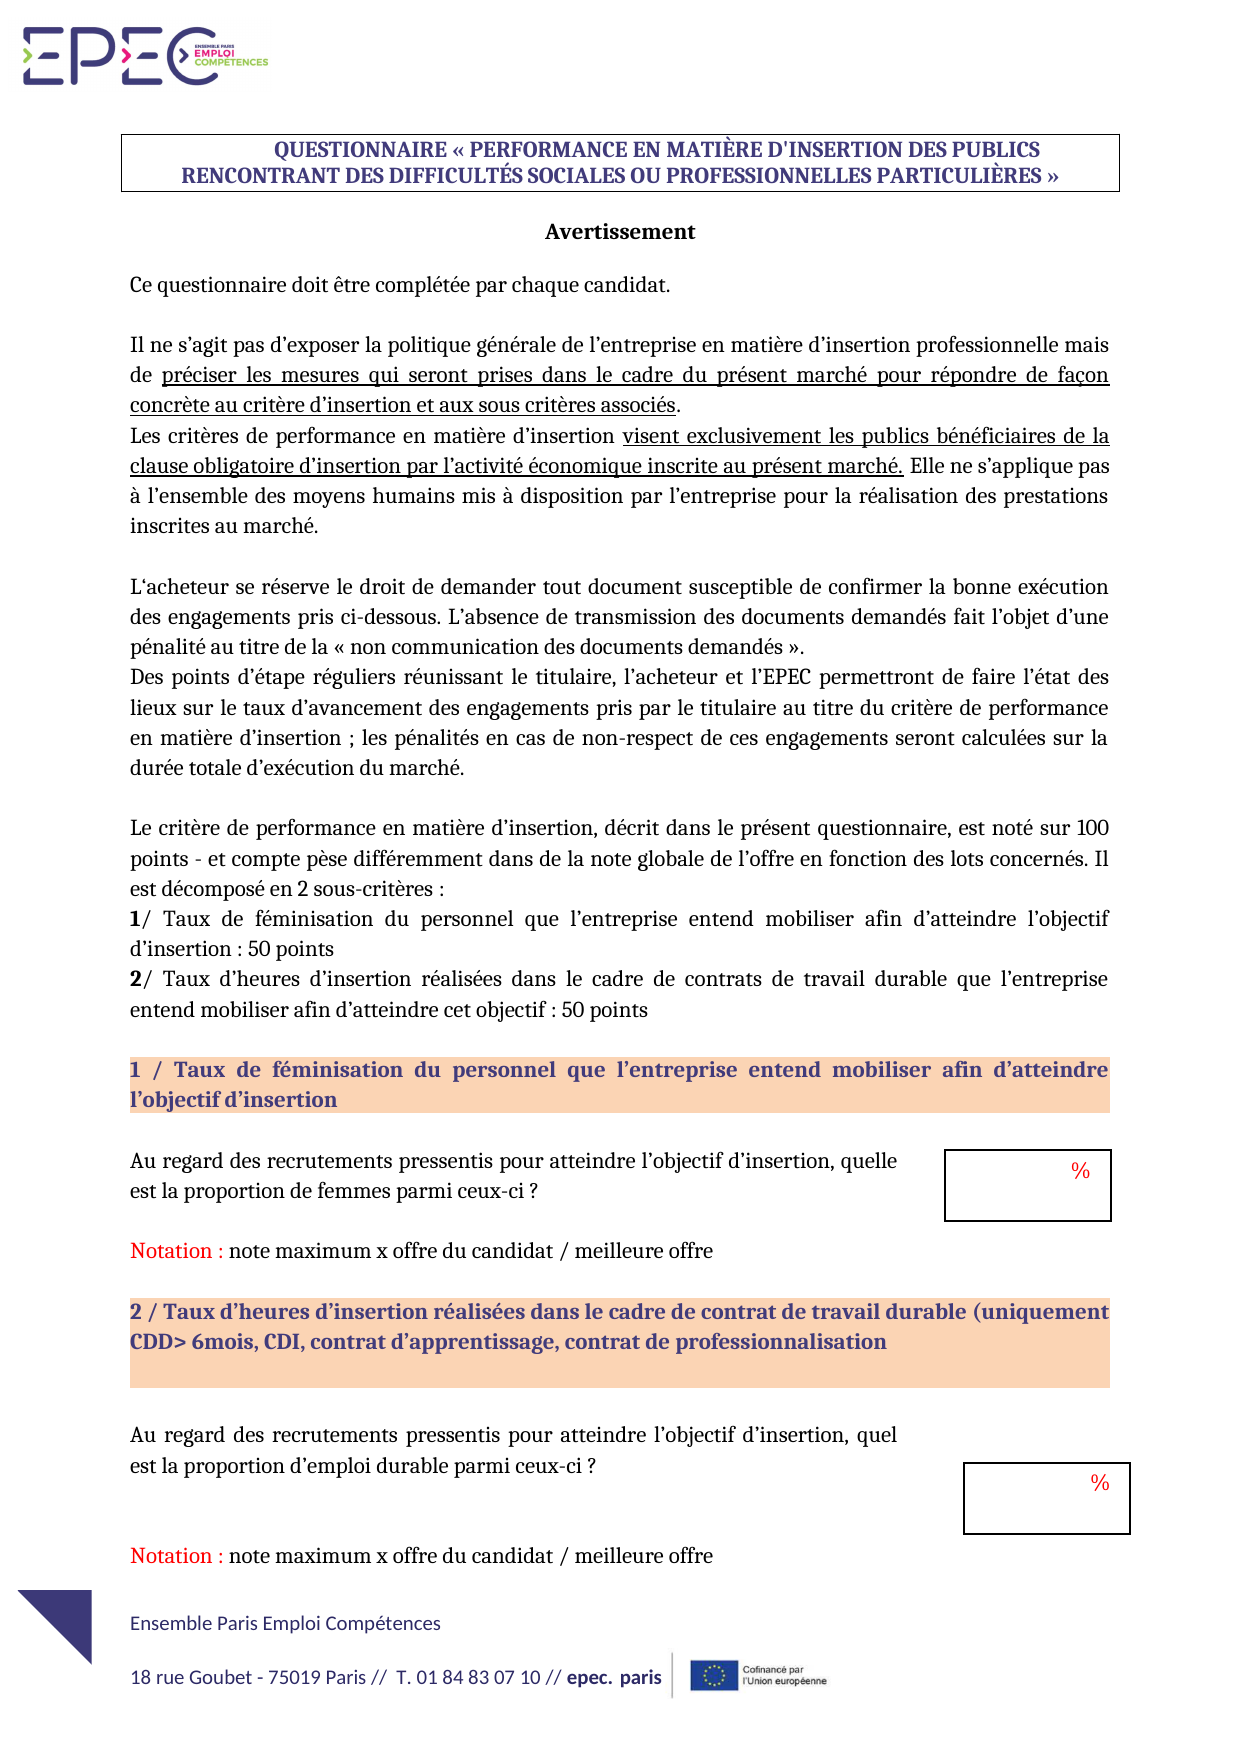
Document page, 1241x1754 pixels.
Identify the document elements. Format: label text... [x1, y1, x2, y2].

text Au regard des recrutements pressentis pour atteindre l’objectif d’insertion, quelle est la proportion de femmes parmi ceux-ci ? [130, 1147, 898, 1204]
text Des points d’étape réguliers réunissant le titulaire, l’acheteur et l’EPEC permettront de faire l’état des lieux sur le taux d’avancement des engagements pris par le titulaire au titre du critère de performance en matière d’insertion ; les pénalités en cas de non-respect de ces engagements seront calculées sur la durée totale d’exécution du marché. [130, 664, 1110, 781]
text Notation : note maximum x offre du candidat / meilleure offre [130, 1543, 898, 1569]
text 1 / Taux de féminisation du personnel que l’entreprise entend mobiliser afin d’atteindre l’objectif d’insertion [130, 1057, 1110, 1113]
text Le critère de performance en matière d’insertion, décrit dans le présent questionnaire, est noté sur 100 points - et compte pèse différemment dans de la note globale de l’offre en fonction des lots concernés. Il est décomposé en 2 sous-critères : [130, 815, 1110, 902]
text Ce questionnaire doit être complétée par chaque candidat. [130, 271, 1110, 298]
text 2 / Taux d’heures d’insertion réalisées dans le cadre de contrat de travail durable (uniquement CDD> 6mois, CDI, contrat d’apprentissage, contrat de professionnalisation [130, 1298, 1110, 1355]
text 2/ Taux d’heures d’insertion réalisées dans le cadre de contrats de travail durable que l’entreprise entend mobiliser afin d’atteindre cet objectif : 50 points [130, 966, 1110, 1023]
text Notation : note maximum x offre du candidat / meilleure offre [130, 1238, 898, 1264]
picture [8, 17, 272, 92]
picture [661, 1635, 847, 1714]
text 1/ Taux de féminisation du personnel que l’entreprise entend mobiliser afin d’atteindre l’objectif d’insertion : 50 points [130, 906, 1110, 962]
text Il ne s’agit pas d’exposer la politique générale de l’entreprise en matière d’insertion professionnelle mais de préciser les mesures qui seront prises dans le cadre du présent marché pour répondre de façon concrète au critère d’insertion et aux sous critères associés. [130, 332, 1110, 419]
text L‘acheteur se réserve le droit de demander tout document susceptible de confirmer la bonne exécution des engagements pris ci-dessous. L’absence de transmission des documents demandés fait l’objet d’une pénalité au titre de la « non communication des documents demandés ». [130, 573, 1110, 660]
text Avertissement [130, 219, 1110, 245]
text QUESTIONNAIRE « performance en matière d'insertion des publics rencontrant des difficultés sociales ou professionnelles particulières » [122, 135, 1119, 191]
text Les critères de performance en matière d’insertion visent exclusivement les publics bénéficiaires de la clause obligatoire d’insertion par l’activité économique inscrite au présent marché. Elle ne s’applique pas à l’ensemble des moyens humains mis à disposition par l’entreprise pour la réalisation des prestations inscrites au marché. [130, 422, 1110, 539]
text Au regard des recrutements pressentis pour atteindre l’objectif d’insertion, quel est la proportion d’emploi durable parmi ceux-ci ? [130, 1422, 898, 1479]
